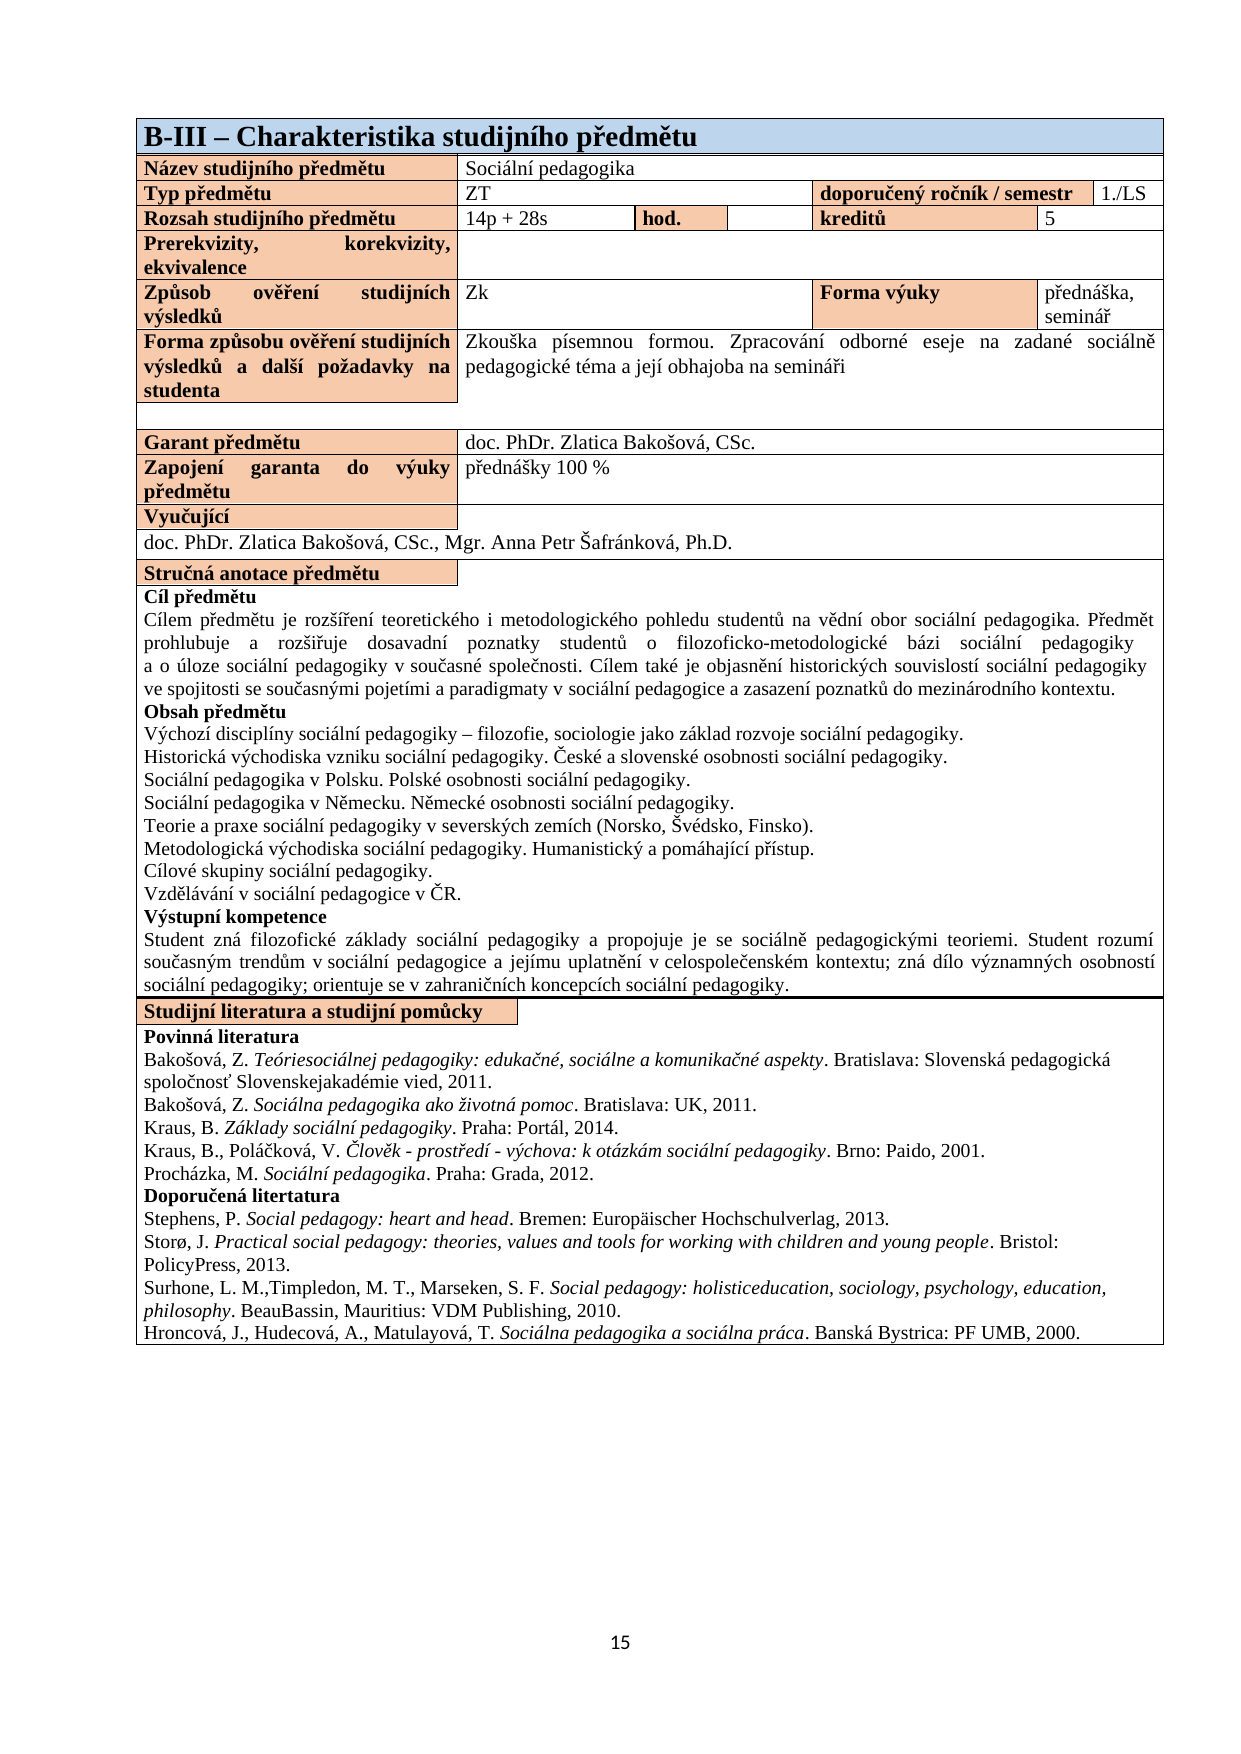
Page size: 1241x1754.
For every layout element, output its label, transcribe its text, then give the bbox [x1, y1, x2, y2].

table_cell doporučený ročník / semestr [813, 181, 1093, 205]
table_cell Zapojení garanta do výuky předmětu [137, 455, 457, 503]
table_cell doc. PhDr. Zlatica Bakošová, CSc. [458, 430, 1163, 454]
table_cell ZT [458, 181, 812, 205]
table_header B-III – Charakteristika studijního předmětu [137, 119, 1163, 153]
table_cell přednášky 100 % [458, 455, 1163, 503]
table_cell Způsob ověření studijních výsledků [137, 280, 457, 328]
table_cell Studijní literatura a studijní pomůcky [137, 999, 517, 1024]
table_cell Prerekvizity, korekvizity, ekvivalence [137, 231, 457, 279]
table_cell Rozsah studijního předmětu [137, 206, 457, 230]
table_cell doc. PhDr. Zlatica Bakošová, CSc., Mgr. Anna Petr Šafránková, Ph.D. [137, 529, 1163, 559]
table_cell Sociální pedagogika [458, 156, 1163, 180]
table_cell Cíl předmětu Cílem předmětu je rozšíření teoretického i metodologického pohledu studentů na vědní obor sociální pedagogika. Předmět prohlubuje a rozšiřuje dosavadní poznatky studentů o filozoficko-metodologické bázi sociální pedagogiky a o úloze sociální pedagogiky v současné společnosti. Cílem také je objasnění historických souvislostí sociální pedagogiky ve spojitosti se současnými pojetími a paradigmaty v sociální pedagogice a zasazení poznatků do mezinárodního kontextu. Obsah předmětu Výchozí disciplíny sociální pedagogiky – filozofie, sociologie jako základ rozvoje sociální pedagogiky. Historická východiska vzniku sociální pedagogiky. České a slovenské osobnosti sociální pedagogiky. Sociální pedagogika v Polsku. Polské osobnosti sociální pedagogiky. Sociální pedagogika v Německu. Německé osobnosti sociální pedagogiky. Teorie a praxe sociální pedagogiky v severských zemích (Norsko, Švédsko, Finsko). Metodologická východiska sociální pedagogiky. Humanistický a pomáhající přístup. Cílové skupiny sociální pedagogiky. Vzdělávání v sociální pedagogice v ČR. Výstupní kompetence Student zná filozofické základy sociální pedagogiky a propojuje je se sociálně pedagogickými teoriemi. Student rozumí současným trendům v sociální pedagogice a jejímu uplatnění v celospolečenském kontextu; zná dílo významných osobností sociální pedagogiky; orientuje se v zahraničních koncepcích sociální pedagogiky. [137, 585, 1163, 996]
table_cell Název studijního předmětu [137, 156, 457, 180]
table_cell Vyučující [137, 505, 457, 528]
table_cell Stručná anotace předmětu [137, 560, 457, 584]
table_cell Zkouška písemnou formou. Zpracování odborné eseje na zadané sociálně pedagogické téma a její obhajoba na semináři [458, 330, 1163, 402]
table_cell [137, 402, 1163, 429]
table_cell kreditů [813, 206, 1037, 230]
table_cell přednáška, seminář [1038, 280, 1163, 328]
table_cell 1./LS [1094, 181, 1163, 205]
table_cell 14p + 28s [458, 206, 634, 230]
table_cell hod. [636, 206, 727, 230]
table_cell Forma výuky [813, 280, 1037, 328]
table_cell Garant předmětu [137, 430, 457, 454]
table_cell [728, 206, 812, 230]
table_cell [518, 999, 1163, 1024]
table_cell [458, 505, 1163, 528]
table_cell Zk [458, 280, 812, 328]
table_cell Forma způsobu ověření studijních výsledků a další požadavky na studenta [137, 330, 457, 402]
table_cell 5 [1038, 206, 1163, 230]
table_cell [458, 560, 1163, 584]
table_cell [458, 231, 1163, 279]
table_cell Typ předmětu [137, 181, 457, 205]
table_cell Povinná literatura Bakošová, Z. Teóriesociálnej pedagogiky: edukačné, sociálne a komunikačné aspekty. Bratislava: Slovenská pedagogická spoločnosť Slovenskejakadémie vied, 2011. Bakošová, Z. Sociálna pedagogika ako životná pomoc. Bratislava: UK, 2011. Kraus, B. Základy sociální pedagogiky. Praha: Portál, 2014. Kraus, B., Poláčková, V. Člověk - prostředí - výchova: k otázkám sociální pedagogiky. Brno: Paido, 2001. Procházka, M. Sociální pedagogika. Praha: Grada, 2012. Doporučená litertatura Stephens, P. Social pedagogy: heart and head. Bremen: Europäischer Hochschulverlag, 2013. Storø, J. Practical social pedagogy: theories, values and tools for working with children and young people. Bristol: PolicyPress, 2013. Surhone, L. M.,Timpledon, M. T., Marseken, S. F. Social pedagogy: holisticeducation, sociology, psychology, education, philosophy. BeauBassin, Mauritius: VDM Publishing, 2010. Hroncová, J., Hudecová, A., Matulayová, T. Sociálna pedagogika a sociálna práca. Banská Bystrica: PF UMB, 2000. [137, 1024, 1163, 1344]
